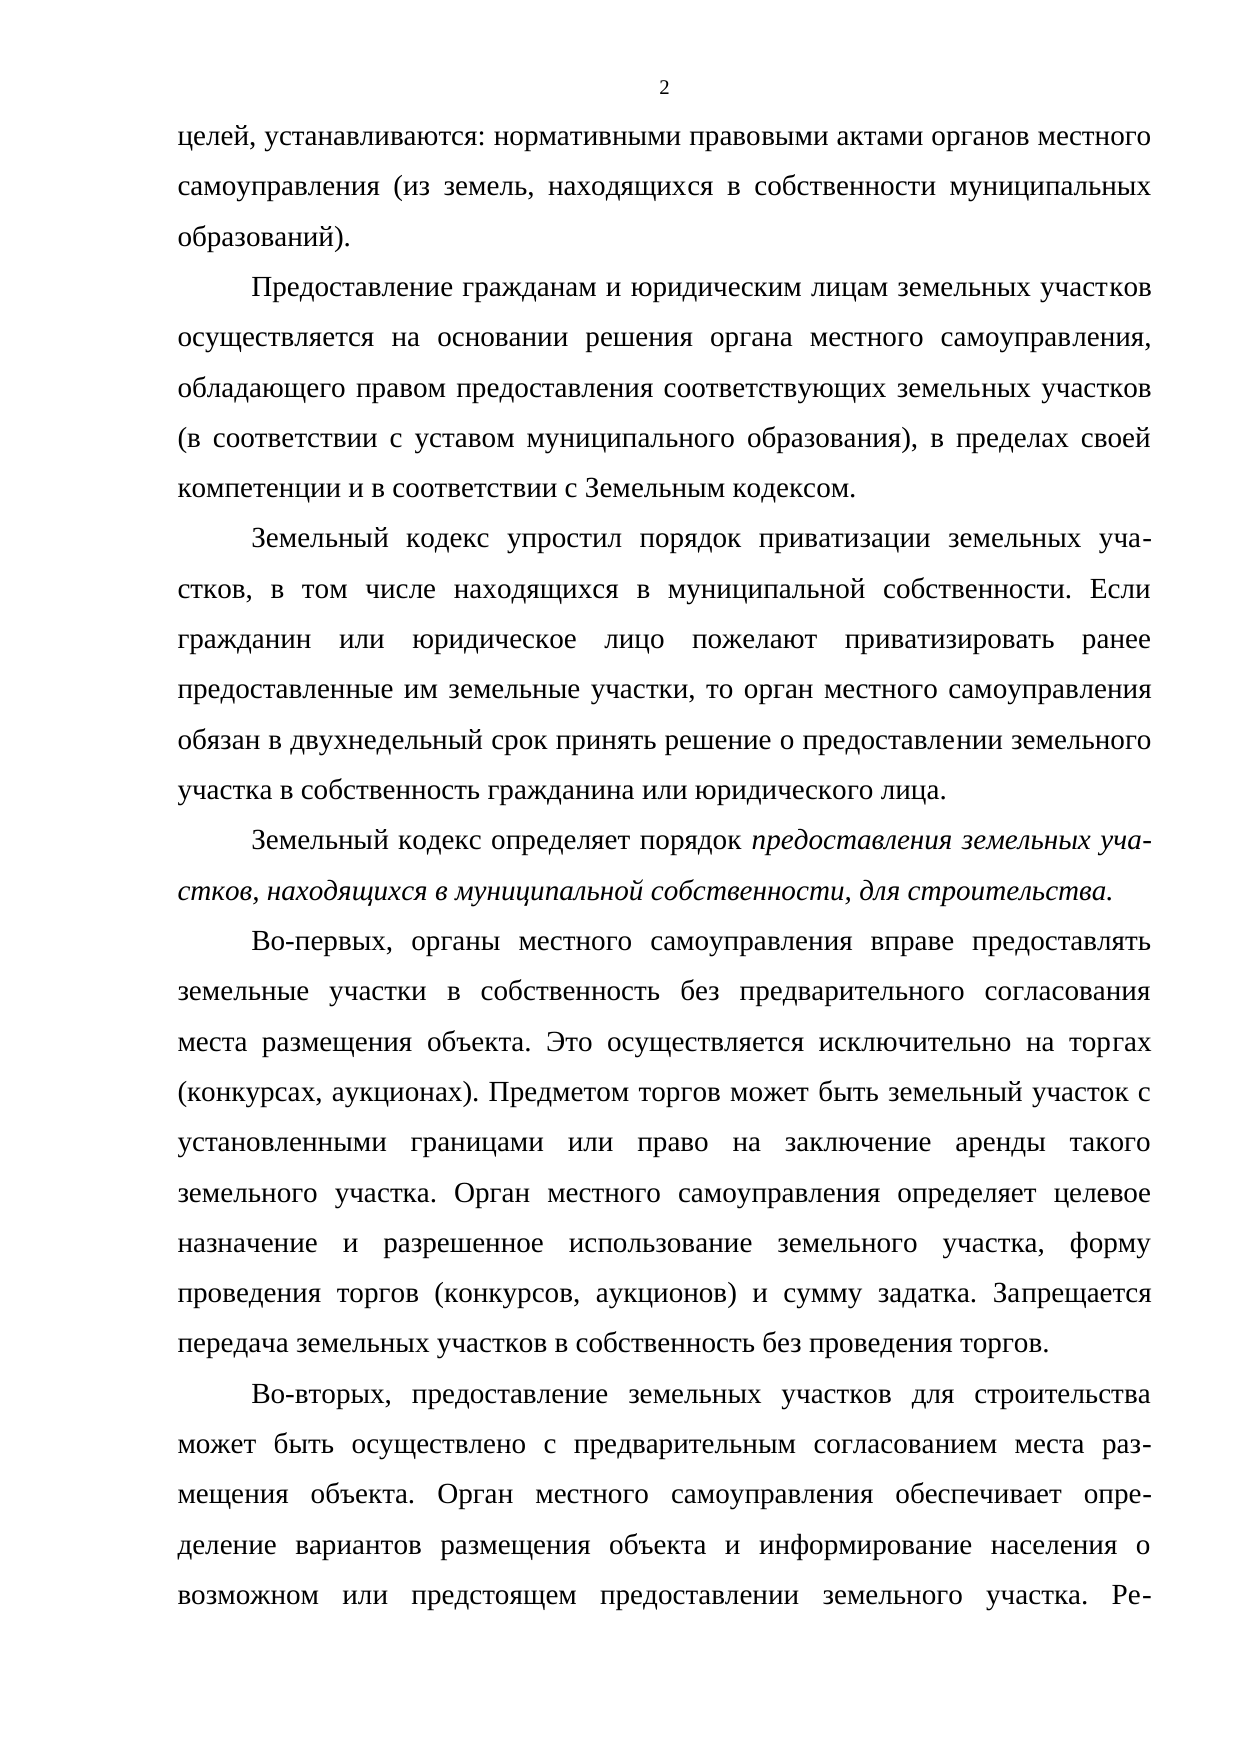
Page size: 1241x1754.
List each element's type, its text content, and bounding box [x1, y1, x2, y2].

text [177, 118, 1152, 252]
text Во-первых, органы местного самоуправления вправе предоставлять земельные участки в собственность без предварительного согласования места размещения объекта. Это осуществляется исключительно на торгах (конкурсах, аукционах). Предметом торгов может быть земельный участок с установленными границами или право на заключение аренды такого земельного участка. Орган местного самоуправления определяет целевое назначение и разрешенное использование земельного участка, форму проведения торгов (конкурсов, аукционов) и сумму задатка. Запрещается передача земельных участков в собственность без проведения торгов. [177, 923, 1152, 1359]
text Земельный кодекс упростил порядок приватизации земельных участков, в том числе находящихся в муниципальной собственности. Если гражданин или юридическое лицо пожелают приватизировать ранее предоставленные им земельные участки, то орган местного самоуправления обязан в двухнедельный срок принять решение о предоставлении земельного участка в собственность гражданина или юридического лица. [177, 521, 1152, 806]
text Предоставление гражданам и юридическим лицам земельных участков осуществляется на основании решения органа местного самоуправления, обладающего правом предоставления соответствующих земельных участков (в соответствии с уставом муниципального образования), в пределах своей компетенции и в соответствии с Земельным кодексом. [177, 269, 1152, 504]
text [177, 1376, 1152, 1611]
text Земельный кодекс определяет порядок предоставления земельных участков, находящихся в муниципальной собственности, для строительства. [177, 822, 1152, 906]
